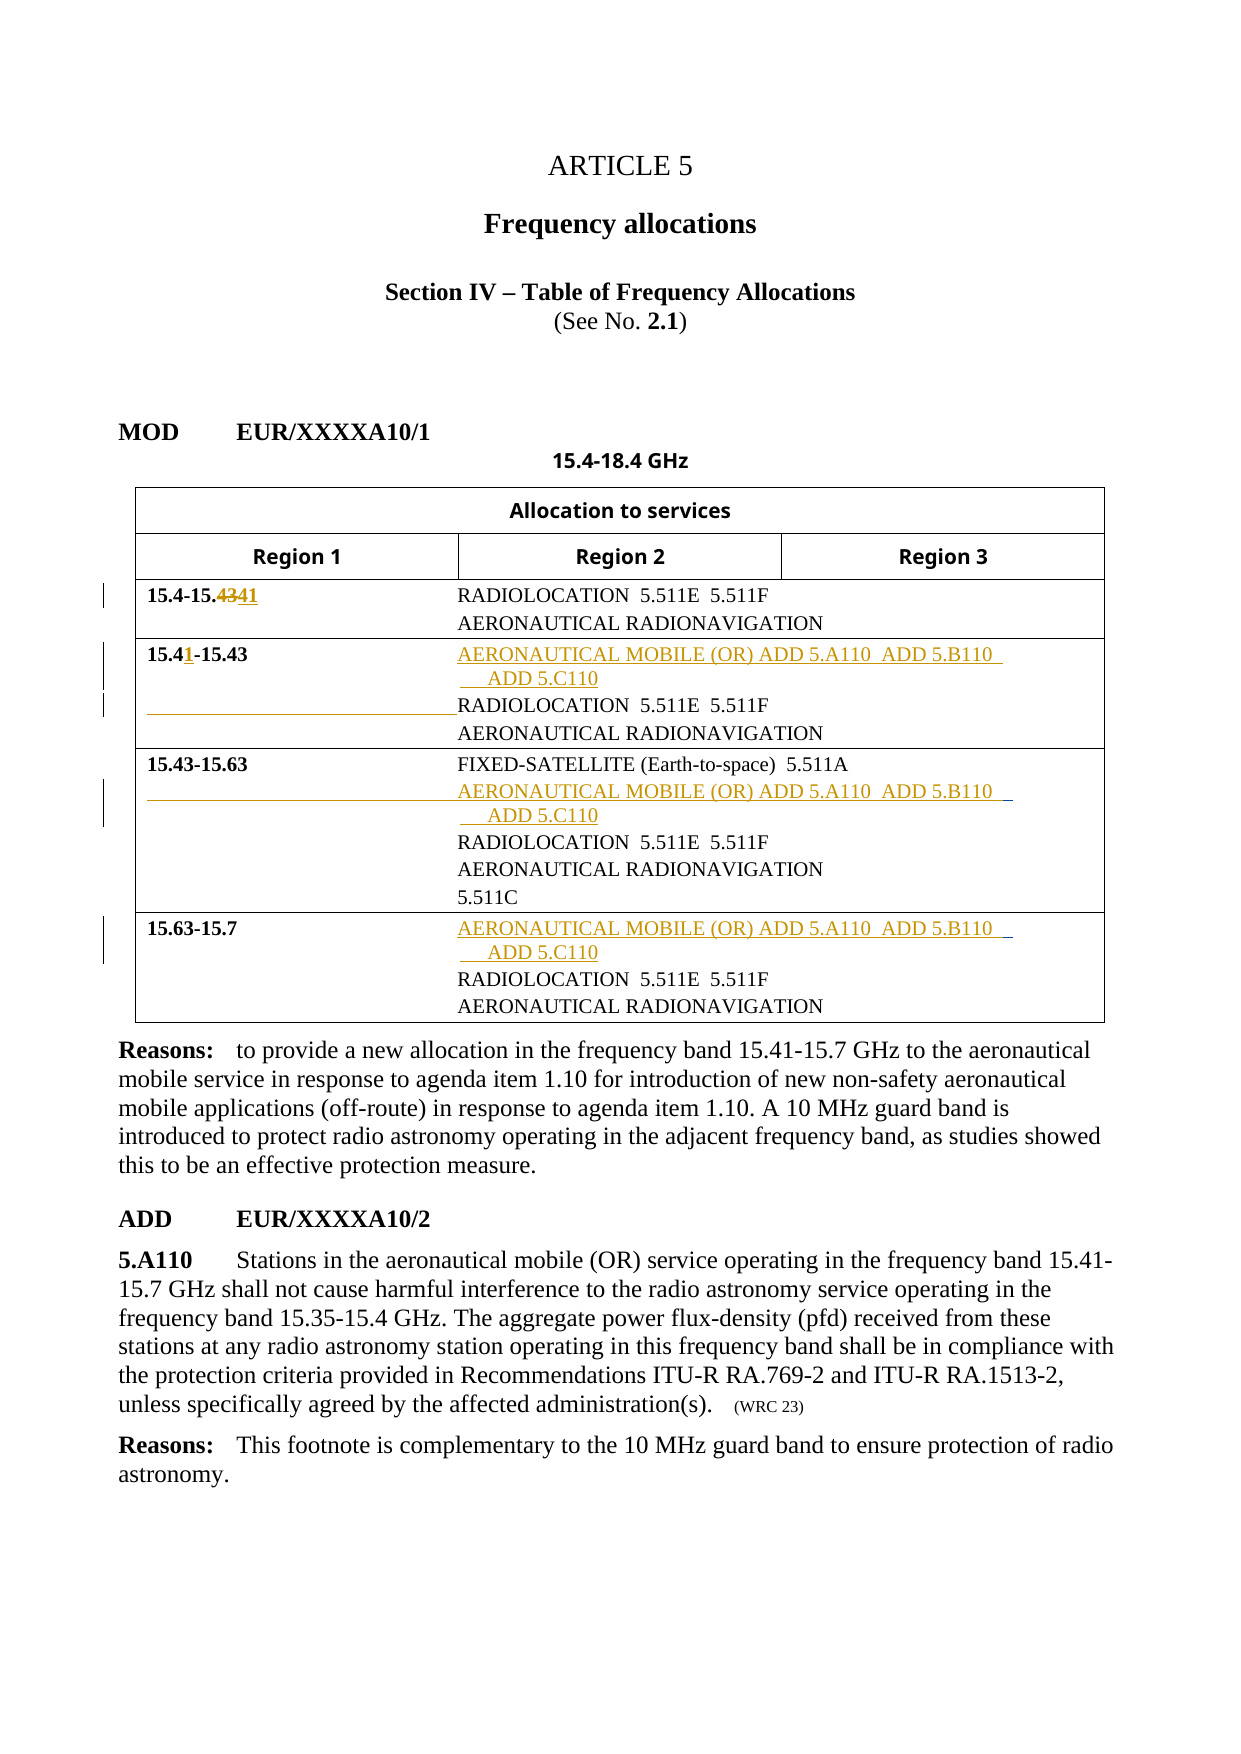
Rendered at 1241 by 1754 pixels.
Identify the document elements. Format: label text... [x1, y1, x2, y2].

text ADD EUR/XXXXA10/2 [118, 1204, 1122, 1233]
text Reasons: to provide a new allocation in the frequency band 15.41-15.7 GHz to the aeronautical mobile service in response to agenda item 1.10 for introduction of new non-safety aeronautical mobile applications (off-route) in response to agenda item 1.10. A 10 MHz guard band is introduced to protect radio astronomy operating in the adjacent frequency band, as studies showed this to be an effective protection measure. [118, 1035, 1122, 1179]
title Frequency allocations [118, 206, 1122, 240]
table_cell 15.43-15.63 FIXED-SATELLITE (Earth-to-space) 5.511A RADIOLOCATION 5.511E 5.511F AERONAUTICAL RADIONAVIGATION 5.511C [136, 749, 1104, 912]
table_cell Region 3 [782, 534, 1104, 579]
table_cell Region 2 [459, 534, 781, 579]
text ARTICLE 5 [118, 148, 1122, 181]
table_cell 15.4-15. RADIOLOCATION 5.511E 5.511F AERONAUTICAL RADIONAVIGATION [136, 580, 1104, 638]
table_cell Region 1 [136, 534, 458, 579]
text MOD EUR/XXXXA10/1 [118, 417, 1122, 446]
text Reasons: This footnote is complementary to the 10 MHz guard band to ensure protection of radio astronomy. [118, 1430, 1122, 1488]
text 5.A110 Stations in the aeronautical mobile (OR) service operating in the frequency band 15.41-15.7 GHz shall not cause harmful interference to the radio astronomy service operating in the frequency band 15.35-15.4 GHz. The aggregate power flux-density (pfd) received from these stations at any radio astronomy station operating in this frequency band shall be in compliance with the protection criteria provided in Recommendations ITU-R RA.769-2 and ITU-R RA.1513-2, unless specifically agreed by the affected administration(s). (WRC 23) [118, 1245, 1122, 1418]
text Section IV – Table of Frequency Allocations (See No. 2.1) [118, 277, 1122, 392]
table_cell 15.63-15.7 RADIOLOCATION 5.511E 5.511F AERONAUTICAL RADIONAVIGATION [136, 913, 1104, 1022]
title 15.4-18.4 GHz [118, 446, 1122, 474]
table_header Allocation to services [136, 488, 1104, 533]
table_cell 15.4-15.43 RADIOLOCATION 5.511E 5.511F AERONAUTICAL RADIONAVIGATION [136, 639, 1104, 748]
